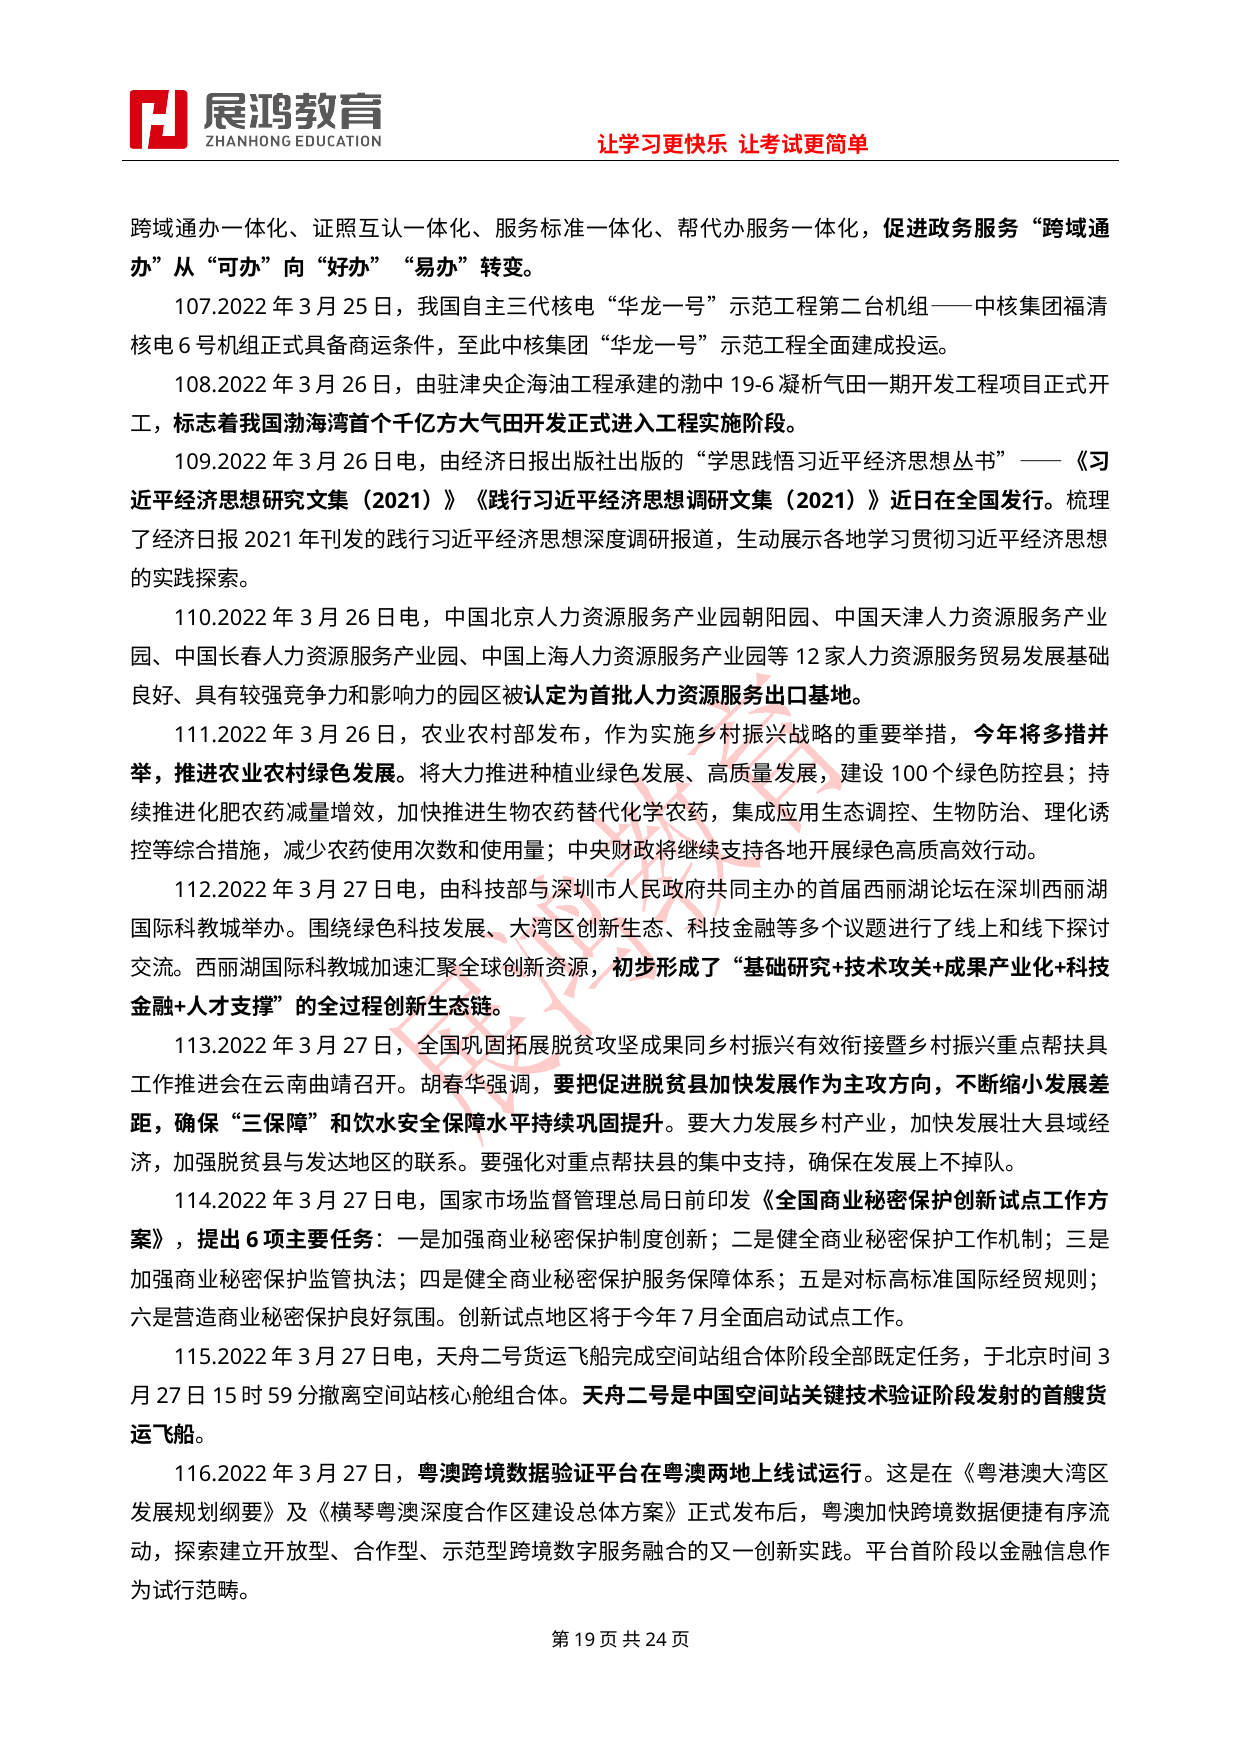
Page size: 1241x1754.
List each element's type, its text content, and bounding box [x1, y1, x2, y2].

text 116.2022年3月27日，粤澳跨境数据验证平台在粤澳两地上线试运行。这是在《粤港澳大湾区发展规划纲要》及《横琴粤澳深度合作区建设总体方案》正式发布后，粤澳加快跨境数据便捷有序流动，探索建立开放型、合作型、示范型跨境数字服务融合的又一创新实践。平台首阶段以金融信息作为试行范畴。 [130, 1456, 1110, 1605]
text 109.2022年3月26日电，由经济日报出版社出版的“学思践悟习近平经济思想丛书”——《习近平经济思想研究文集（2021）》《践行习近平经济思想调研文集（2021）》近日在全国发行。梳理了经济日报2021年刊发的践行习近平经济思想深度调研报道，生动展示各地学习贯彻习近平经济思想的实践探索。 [130, 444, 1110, 593]
text 115.2022年3月27日电，天舟二号货运飞船完成空间站组合体阶段全部既定任务，于北京时间3月27日15时59分撤离空间站核心舱组合体。天舟二号是中国空间站关键技术验证阶段发射的首艘货运飞船。 [130, 1339, 1110, 1449]
text 110.2022年3月26日电，中国北京人力资源服务产业园朝阳园、中国天津人力资源服务产业园、中国长春人力资源服务产业园、中国上海人力资源服务产业园等12家人力资源服务贸易发展基础良好、具有较强竞争力和影响力的园区被认定为首批人力资源服务出口基地。 [130, 599, 1110, 710]
text 107.2022年3月25日，我国自主三代核电“华龙一号”示范工程第二台机组——中核集团福清核电6号机组正式具备商运条件，至此中核集团“华龙一号”示范工程全面建成投运。 [130, 288, 1110, 360]
text 114.2022年3月27日电，国家市场监督管理总局日前印发《全国商业秘密保护创新试点工作方案》，提出6项主要任务：一是加强商业秘密保护制度创新；二是健全商业秘密保护工作机制；三是加强商业秘密保护监管执法；四是健全商业秘密保护服务保障体系；五是对标高标准国际经贸规则；六是营造商业秘密保护良好氛围。创新试点地区将于今年7月全面启动试点工作。 [130, 1183, 1110, 1333]
text 108.2022年3月26日，由驻津央企海油工程承建的渤中19-6凝析气田一期开发工程项目正式开工，标志着我国渤海湾首个千亿方大气田开发正式进入工程实施阶段。 [130, 366, 1110, 438]
text 112.2022年3月27日电，由科技部与深圳市人民政府共同主办的首届西丽湖论坛在深圳西丽湖国际科教城举办。围绕绿色科技发展、大湾区创新生态、科技金融等多个议题进行了线上和线下探讨交流。西丽湖国际科教城加速汇聚全球创新资源，初步形成了“基础研究+技术攻关+成果产业化+科技金融+人才支撑”的全过程创新生态链。 [130, 872, 1110, 1021]
text 113.2022年3月27日，全国巩固拓展脱贫攻坚成果同乡村振兴有效衔接暨乡村振兴重点帮扶具工作推进会在云南曲靖召开。胡春华强调，要把促进脱贫县加快发展作为主攻方向，不断缩小发展差距，确保“三保障”和饮水安全保障水平持续巩固提升。要大力发展乡村产业，加快发展壮大县域经济，加强脱贫县与发达地区的联系。要强化对重点帮扶县的集中支持，确保在发展上不掉队。 [130, 1028, 1110, 1177]
picture [129, 90, 382, 149]
text 111.2022年3月26日，农业农村部发布，作为实施乡村振兴战略的重要举措，今年将多措并举，推进农业农村绿色发展。将大力推进种植业绿色发展、高质量发展，建设100个绿色防控县；持续推进化肥农药减量增效，加快推进生物农药替代化学农药，集成应用生态调控、生物防治、理化诱控等综合措施，减少农药使用次数和使用量；中央财政将继续支持各地开展绿色高质高效行动。 [130, 716, 1110, 866]
